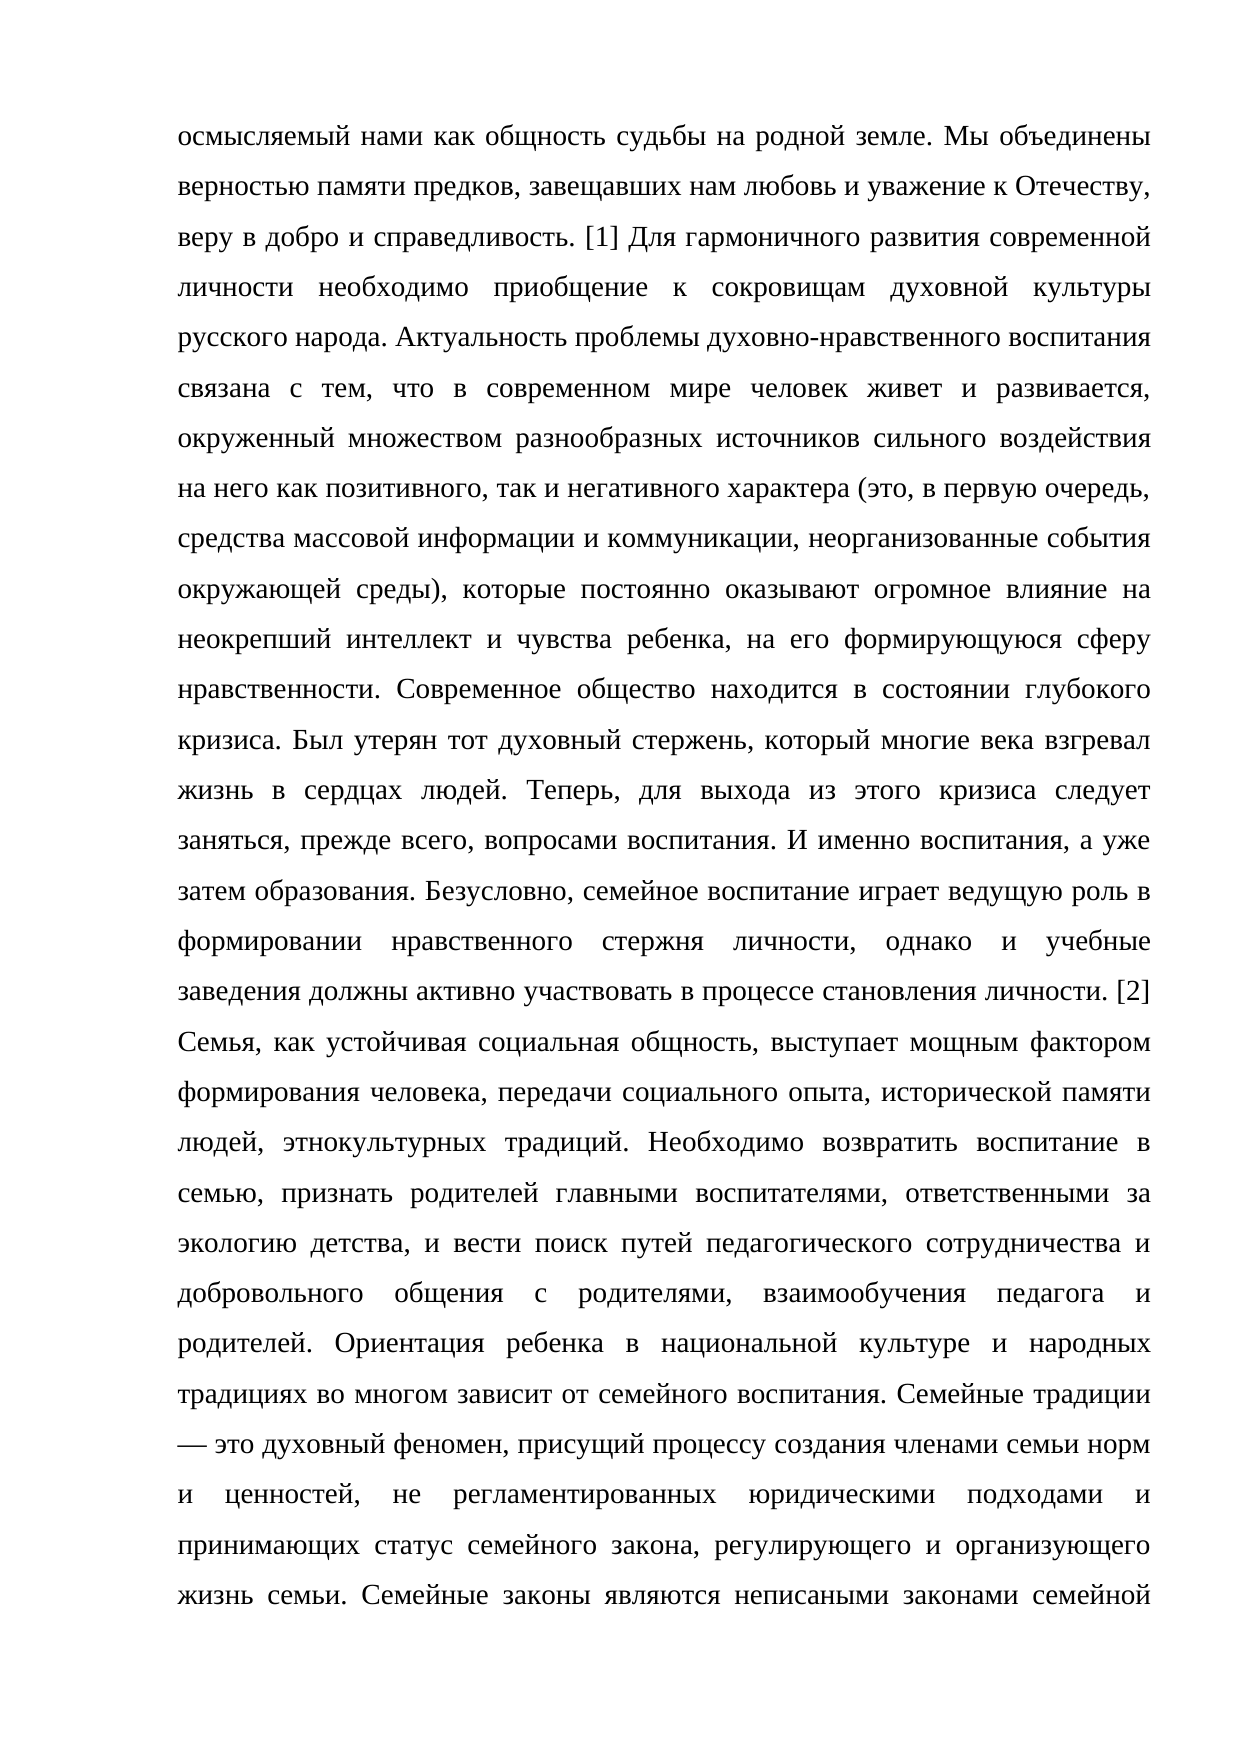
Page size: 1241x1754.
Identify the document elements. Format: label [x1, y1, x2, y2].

text [177, 118, 1152, 1611]
